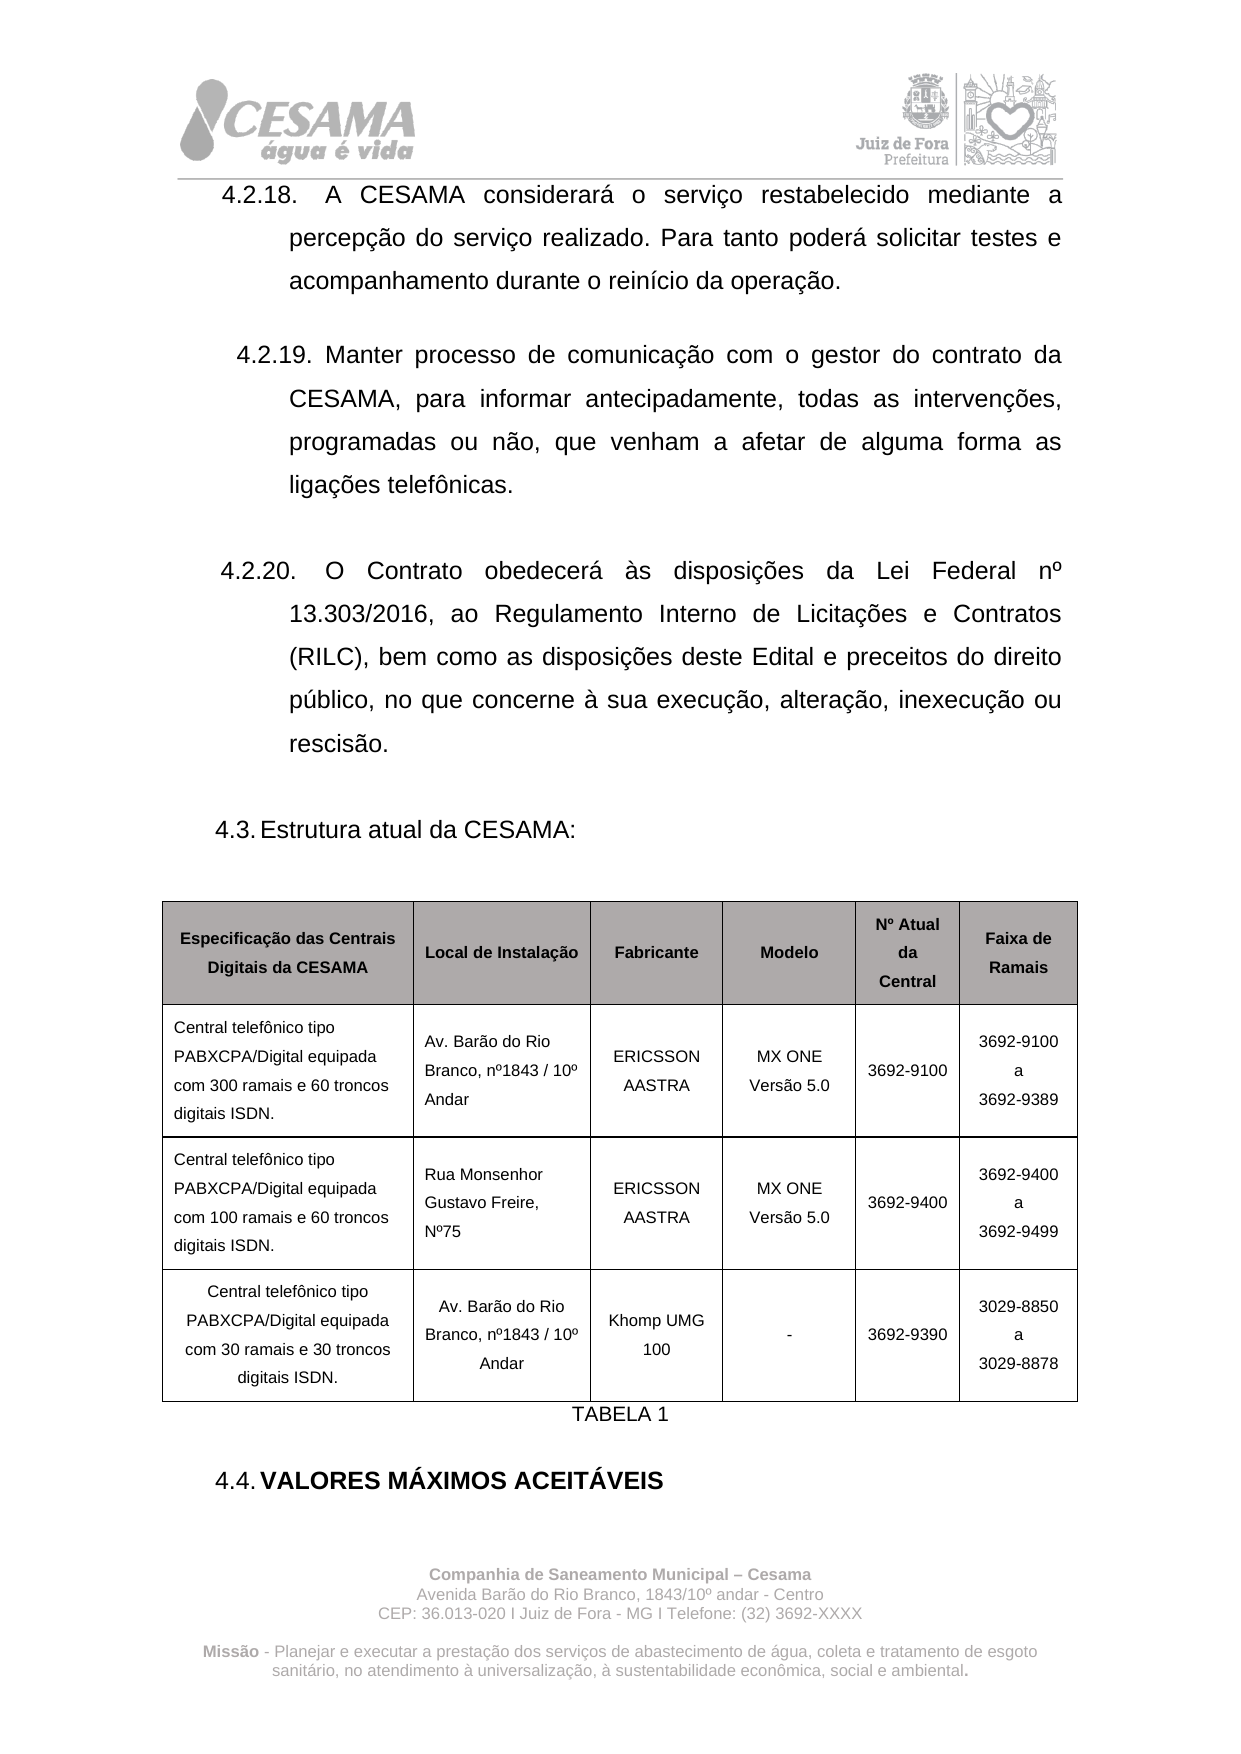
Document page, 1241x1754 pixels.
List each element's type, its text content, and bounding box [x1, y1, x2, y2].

table_cell - [723, 1270, 855, 1401]
table_header Nº Atual da Central [856, 902, 959, 1004]
table_cell Khomp UMG 100 [591, 1270, 722, 1401]
list Manter processo de comunicação com o gestor do contrato da CESAMA, para informar antecipadamente, todas as intervenções, programadas ou não, que venham a afetar de alguma forma as ligações telefônicas. [236, 340, 1063, 498]
table_cell 3029-8850 a 3029-8878 [960, 1270, 1077, 1401]
table_header Modelo [723, 902, 855, 1004]
table_cell Central telefônico tipo PABXCPA/Digital equipada com 100 ramais e 60 troncos digitais ISDN. [163, 1138, 413, 1268]
list O Contrato obedecerá às disposições da Lei Federal nº 13.303/2016, ao Regulamento Interno de Licitações e Contratos (RILC), bem como as disposições deste Edital e preceitos do direito público, no que concerne à sua execução, alteração, inexecução ou rescisão. [220, 556, 1063, 757]
table_header Fabricante [591, 902, 722, 1004]
table_cell ERICSSON AASTRA [591, 1005, 722, 1136]
table_cell Rua Monsenhor Gustavo Freire, Nº75 [414, 1138, 590, 1268]
table_cell Central telefônico tipo PABXCPA/Digital equipada com 30 ramais e 30 troncos digitais ISDN. [163, 1270, 413, 1401]
text TABELA 1 [177, 1402, 1063, 1426]
table_cell Central telefônico tipo PABXCPA/Digital equipada com 300 ramais e 60 troncos digitais ISDN. [163, 1005, 413, 1136]
picture [177, 73, 1064, 180]
table_cell MX ONE Versão 5.0 [723, 1005, 855, 1136]
table_cell 3692-9400 [856, 1138, 959, 1268]
list VALORES MÁXIMOS ACEITÁVEIS [215, 1466, 1063, 1495]
table_cell 3692-9100 a 3692-9389 [960, 1005, 1077, 1136]
table_cell 3692-9100 [856, 1005, 959, 1136]
table_header Faixa de Ramais [960, 902, 1077, 1004]
table_header Local de Instalação [414, 902, 590, 1004]
table_cell Av. Barão do Rio Branco, nº1843 / 10º Andar [414, 1005, 590, 1136]
table_cell MX ONE Versão 5.0 [723, 1138, 855, 1268]
table_header Especificação das Centrais Digitais da CESAMA [163, 902, 413, 1004]
table_cell ERICSSON AASTRA [591, 1138, 722, 1268]
list A CESAMA considerará o serviço restabelecido mediante a percepção do serviço realizado. Para tanto poderá solicitar testes e acompanhamento durante o reinício da operação. [222, 180, 1063, 295]
table_cell Av. Barão do Rio Branco, nº1843 / 10º Andar [414, 1270, 590, 1401]
table_cell 3692-9390 [856, 1270, 959, 1401]
table_cell 3692-9400 a 3692-9499 [960, 1138, 1077, 1268]
list Estrutura atual da CESAMA: [215, 815, 1063, 843]
